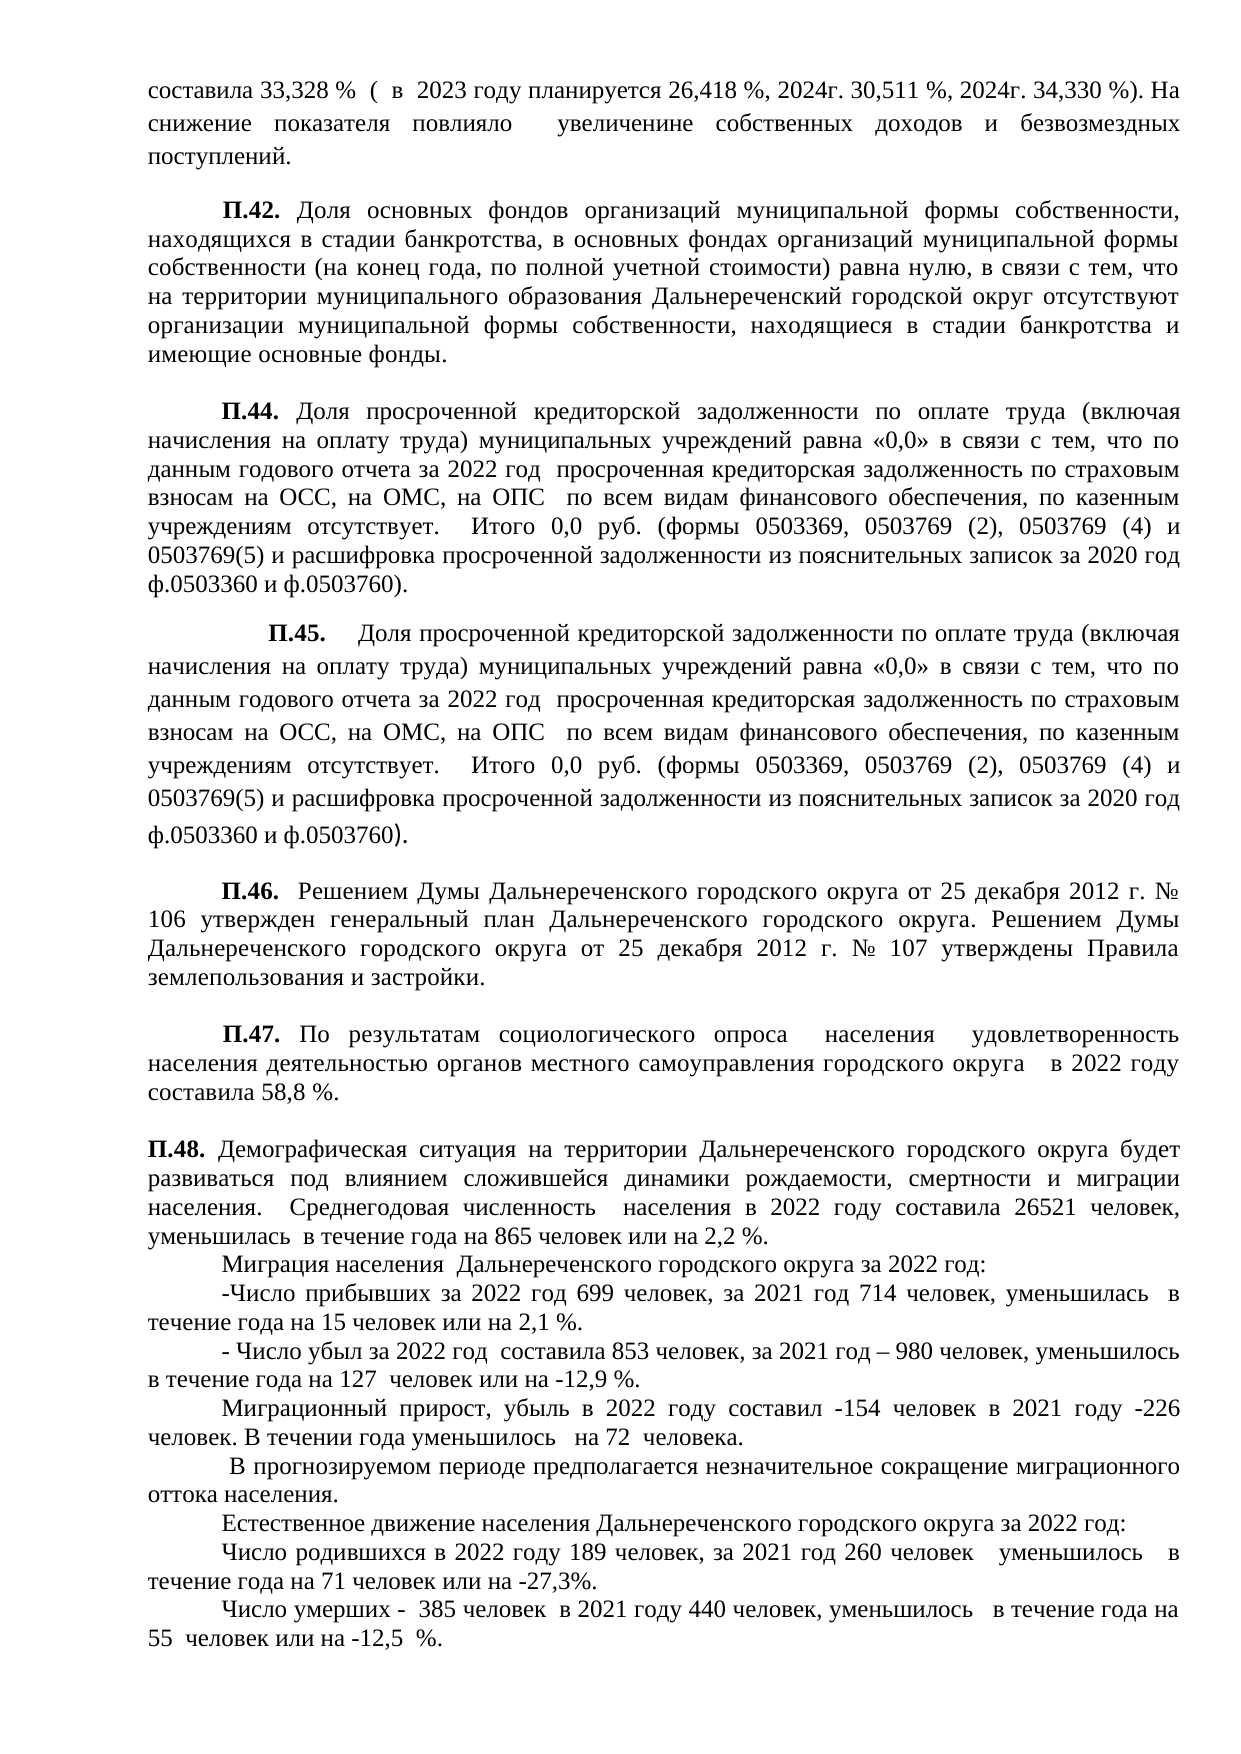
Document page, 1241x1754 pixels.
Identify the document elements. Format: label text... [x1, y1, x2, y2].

text Миграционный прирост, убыль в 2022 году составил -154 человек в 2021 году -226 человек. В течении года уменьшилось на 72 человека. [148, 1393, 1181, 1451]
text П.47. По результатам социологического опроса населения удовлетворенность населения деятельностью органов местного самоуправления городского округа в 2022 году составила 58,8 %. [148, 1019, 1181, 1106]
text Естественное движение населения Дальнереченского городского округа за 2022 год: [148, 1508, 1181, 1537]
text П.44. Доля просроченной кредиторской задолженности по оплате труда (включая начисления на оплату труда) муниципальных учреждений равна «0,0» в связи с тем, что по данным годового отчета за 2022 год просроченная кредиторская задолженность по страховым взносам на ОСС, на ОМС, на ОПС по всем видам финансового обеспечения, по казенным учреждениям отсутствует. Итого 0,0 руб. (формы 0503369, 0503769 (2), 0503769 (4) и 0503769(5) и расшифровка просроченной задолженности из пояснительных записок за 2020 год ф.0503360 и ф.0503760). [148, 396, 1181, 597]
text Число родившихся в 2022 году 189 человек, за 2021 год 260 человек уменьшилось в течение года на 71 человек или на -27,3%. [148, 1537, 1181, 1594]
text П.48. Демографическая ситуация на территории Дальнереченского городского округа будет развиваться под влиянием сложившейся динамики рождаемости, смертности и миграции населения. Среднегодовая численность населения в 2022 году составила 26521 человек, уменьшилась в течение года на 865 человек или на 2,2 %. [148, 1134, 1181, 1249]
text Миграция населения Дальнереченского городского округа за 2022 год: [148, 1249, 1181, 1278]
text П.45. Доля просроченной кредиторской задолженности по оплате труда (включая начисления на оплату труда) муниципальных учреждений равна «0,0» в связи с тем, что по данным годового отчета за 2022 год просроченная кредиторская задолженность по страховым взносам на ОСС, на ОМС, на ОПС по всем видам финансового обеспечения, по казенным учреждениям отсутствует. Итого 0,0 руб. (формы 0503369, 0503769 (2), 0503769 (4) и 0503769(5) и расшифровка просроченной задолженности из пояснительных записок за 2020 год ф.0503360 и ф.0503760). [148, 618, 1181, 850]
text - Число убыл за 2022 год составила 853 человек, за 2021 год – 980 человек, уменьшилось в течение года на 127 человек или на -12,9 %. [148, 1336, 1181, 1393]
text П.46. Решением Думы Дальнереченского городского округа от 25 декабря . № 106 утвержден генеральный план Дальнереченского городского округа. Решением Думы Дальнереченского городского округа от 25 декабря . № 107 утверждены Правила землепользования и застройки. [148, 876, 1181, 991]
text Число умерших - 385 человек в 2021 году 440 человек, уменьшилось в течение года на 55 человек или на -12,5 %. [148, 1594, 1181, 1652]
text П.42. Доля основных фондов организаций муниципальной формы собственности, находящихся в стадии банкротства, в основных фондах организаций муниципальной формы собственности (на конец года, по полной учетной стоимости) равна нулю, в связи с тем, что на территории муниципального образования Дальнереченский городской округ отсутствуют организации муниципальной формы собственности, находящиеся в стадии банкротства и имеющие основные фонды. [148, 195, 1181, 367]
text -Число прибывших за 2022 год 699 человек, за 2021 год 714 человек, уменьшилась в течение года на 15 человек или на 2,1 %. [148, 1278, 1181, 1336]
text В прогнозируемом периоде предполагается незначительное сокращение миграционного оттока населения. [148, 1451, 1181, 1508]
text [148, 75, 1181, 170]
